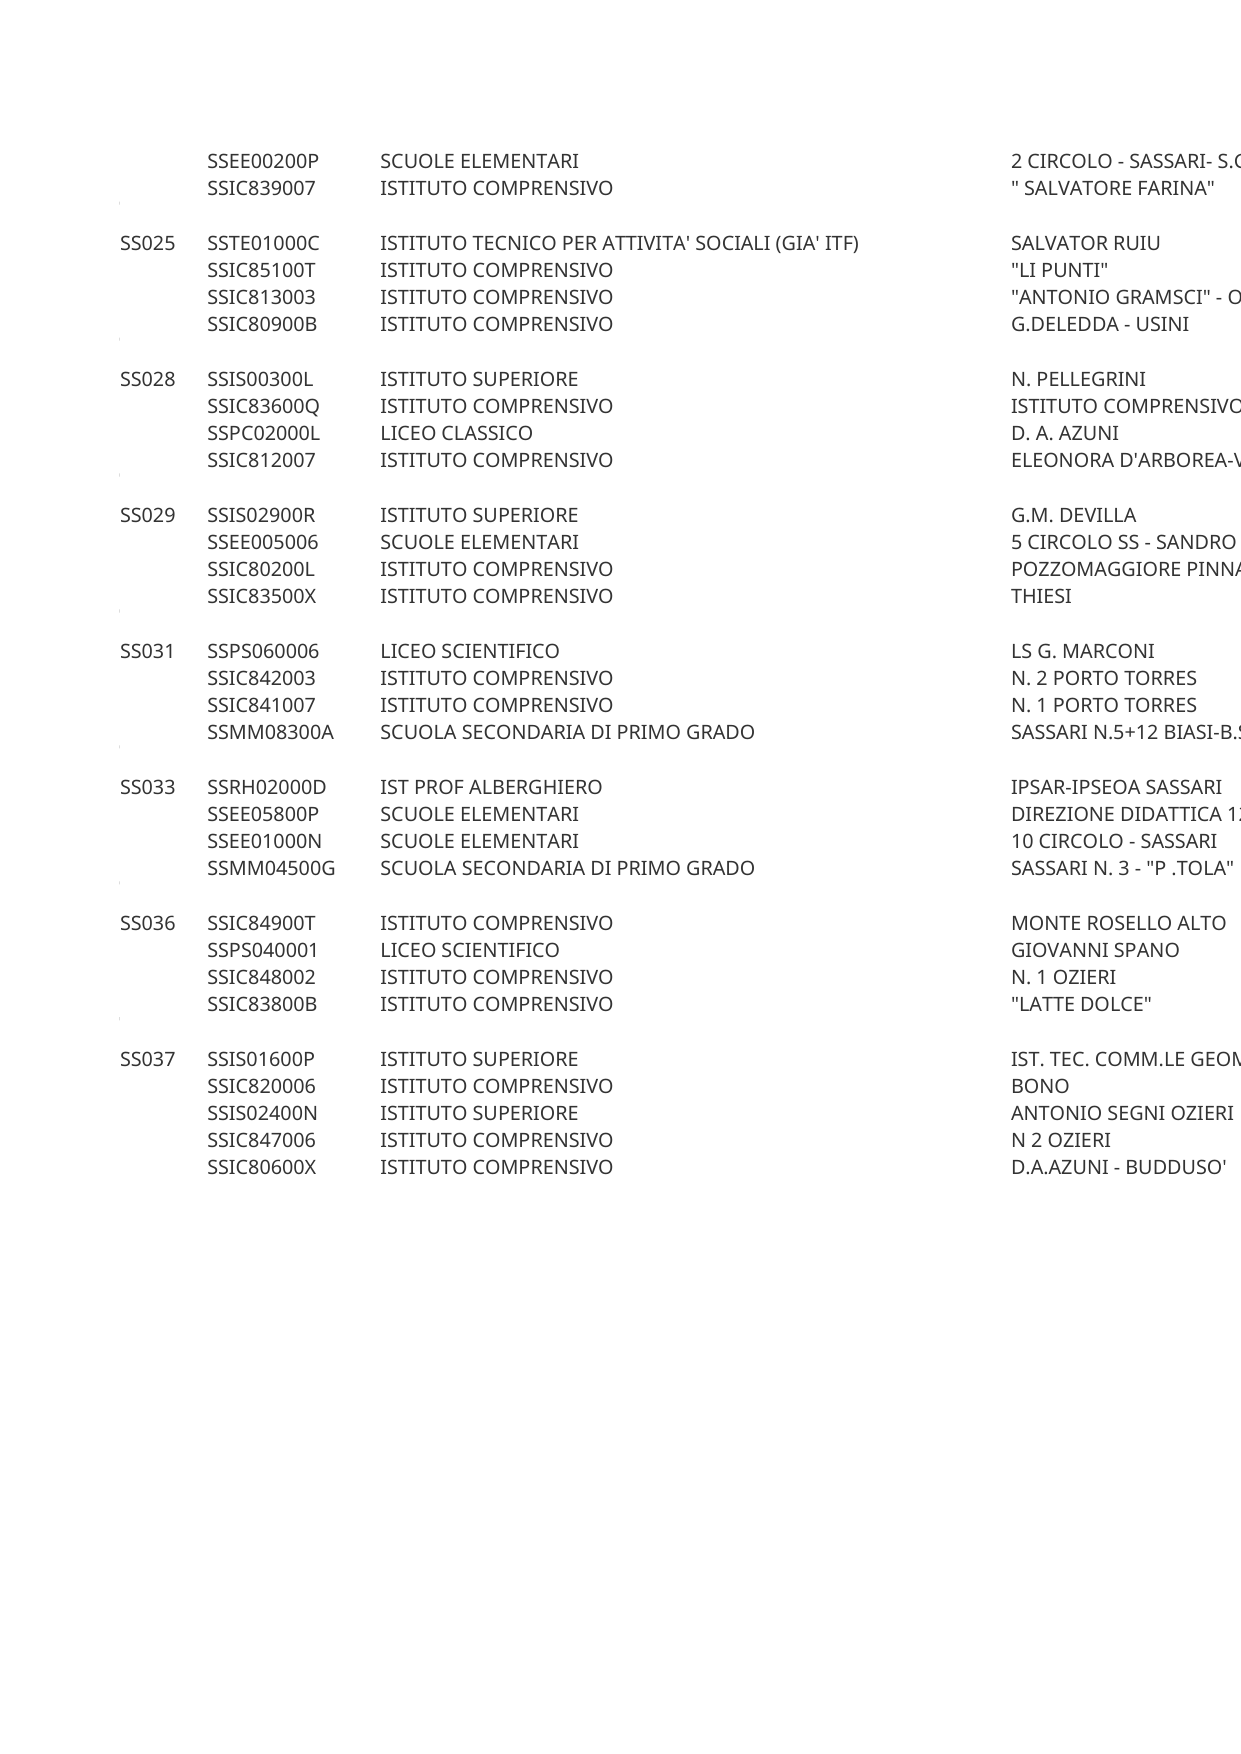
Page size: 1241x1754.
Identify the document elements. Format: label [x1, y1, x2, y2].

table_header [117, 148, 1240, 1180]
